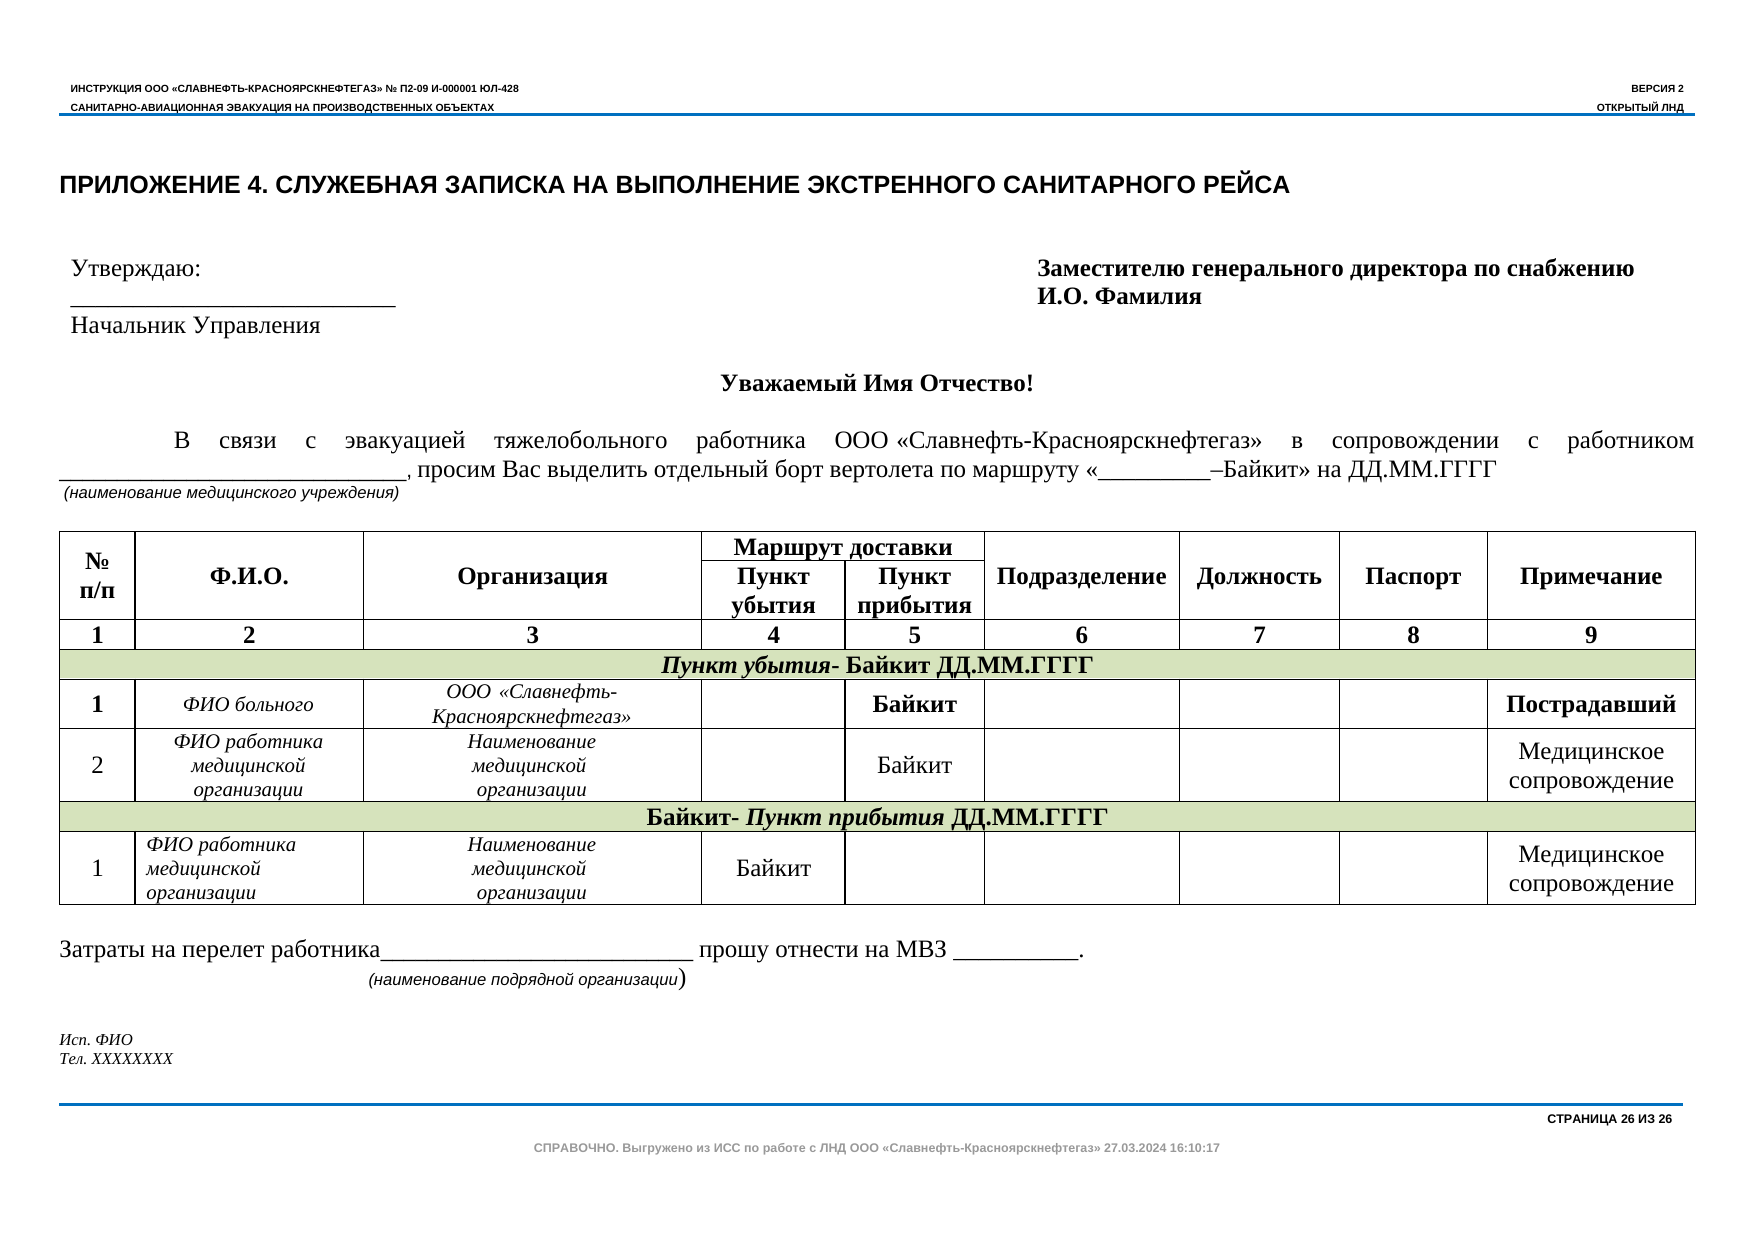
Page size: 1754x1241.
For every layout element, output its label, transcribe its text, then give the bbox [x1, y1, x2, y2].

table_header № п/п [60, 532, 134, 619]
table_cell 2 [60, 729, 134, 801]
table_cell 1 [60, 620, 134, 649]
table_cell 1 [60, 680, 134, 728]
table_cell [985, 729, 1179, 801]
table_cell [846, 832, 984, 904]
text (наименование подрядной организации) [59, 962, 1695, 991]
table_cell 1 [60, 832, 134, 904]
table_cell 3 [364, 620, 701, 649]
text В связи с эвакуацией тяжелобольного работника ООО «Славнефть-Красноярскнефтегаз» в сопровождении с работником ______________________________, просим Вас выделить отдельный борт вертолета по маршруту «_________–Байкит» на ДД.ММ.ГГГГ [59, 425, 1695, 483]
table_cell ООО «Славнефть-Красноярскнефтегаз» [364, 680, 701, 728]
table_header Утверждаю: __________________________ Начальник Управления [59, 253, 1007, 339]
table_cell [1180, 680, 1339, 728]
table_header Организация [364, 532, 701, 619]
table_header Паспорт [1340, 532, 1487, 619]
table_cell [1340, 729, 1487, 801]
table_header Должность [1180, 532, 1339, 619]
table_cell Пункт прибытия [846, 561, 984, 619]
table_cell [1180, 832, 1339, 904]
table_cell 7 [1180, 620, 1339, 649]
table_cell [1340, 680, 1487, 728]
table_cell [985, 832, 1179, 904]
table_header Примечание [1488, 532, 1695, 619]
text Уважаемый Имя Отчество! [59, 368, 1695, 396]
table_cell ФИО работника медицинской организации [136, 729, 363, 801]
table_cell 6 [985, 620, 1179, 649]
table_cell [1340, 832, 1487, 904]
table_cell Наименование медицинской организации [364, 729, 701, 801]
table_cell 4 [702, 620, 844, 649]
table_cell Наименование медицинской организации [364, 832, 701, 904]
text (наименование медицинского учреждения) [59, 483, 1695, 502]
table_cell 2 [136, 620, 363, 649]
table_cell Байкит [846, 680, 984, 728]
table_cell Байкит- Пункт прибытия ДД.ММ.ГГГГ [60, 802, 1695, 831]
table_cell Пункт убытия [702, 561, 844, 619]
text Тел. ХХХХХХХХ [59, 1049, 1695, 1068]
table_cell Пострадавший [1488, 680, 1695, 728]
table_header Подразделение [985, 532, 1179, 619]
table_cell [985, 680, 1179, 728]
table_cell 8 [1340, 620, 1487, 649]
text Исп. ФИО [59, 1029, 1695, 1049]
text Затраты на перелет работника___________________________ прошу отнести на МВЗ __________. [59, 934, 1695, 962]
table_cell Пункт убытия- Байкит ДД.ММ.ГГГГ [60, 650, 1695, 678]
table_header Заместителю генерального директора по снабжению И.О. Фамилия [1008, 253, 1695, 339]
table_header Маршрут доставки [702, 532, 984, 560]
table_cell 9 [1488, 620, 1695, 649]
table_cell 5 [846, 620, 984, 649]
table_cell [702, 680, 844, 728]
table_cell Медицинское сопровождение [1488, 832, 1695, 904]
table_cell ФИО больного [136, 680, 363, 728]
table_cell [1180, 729, 1339, 801]
table_cell Байкит [846, 729, 984, 801]
table_cell Байкит [702, 832, 844, 904]
table_cell Медицинское сопровождение [1488, 729, 1695, 801]
table_cell ФИО работника медицинской организации [136, 832, 363, 904]
table_header Ф.И.О. [136, 532, 363, 619]
subtitle ПРИЛОЖЕНИЕ 4. СЛУЖЕБНАЯ ЗАПИСКА НА ВЫПОЛНЕНИЕ ЭКСТРЕННОГО САНИТАРНОГО РЕЙСА [59, 170, 1695, 199]
table_cell [702, 729, 844, 801]
